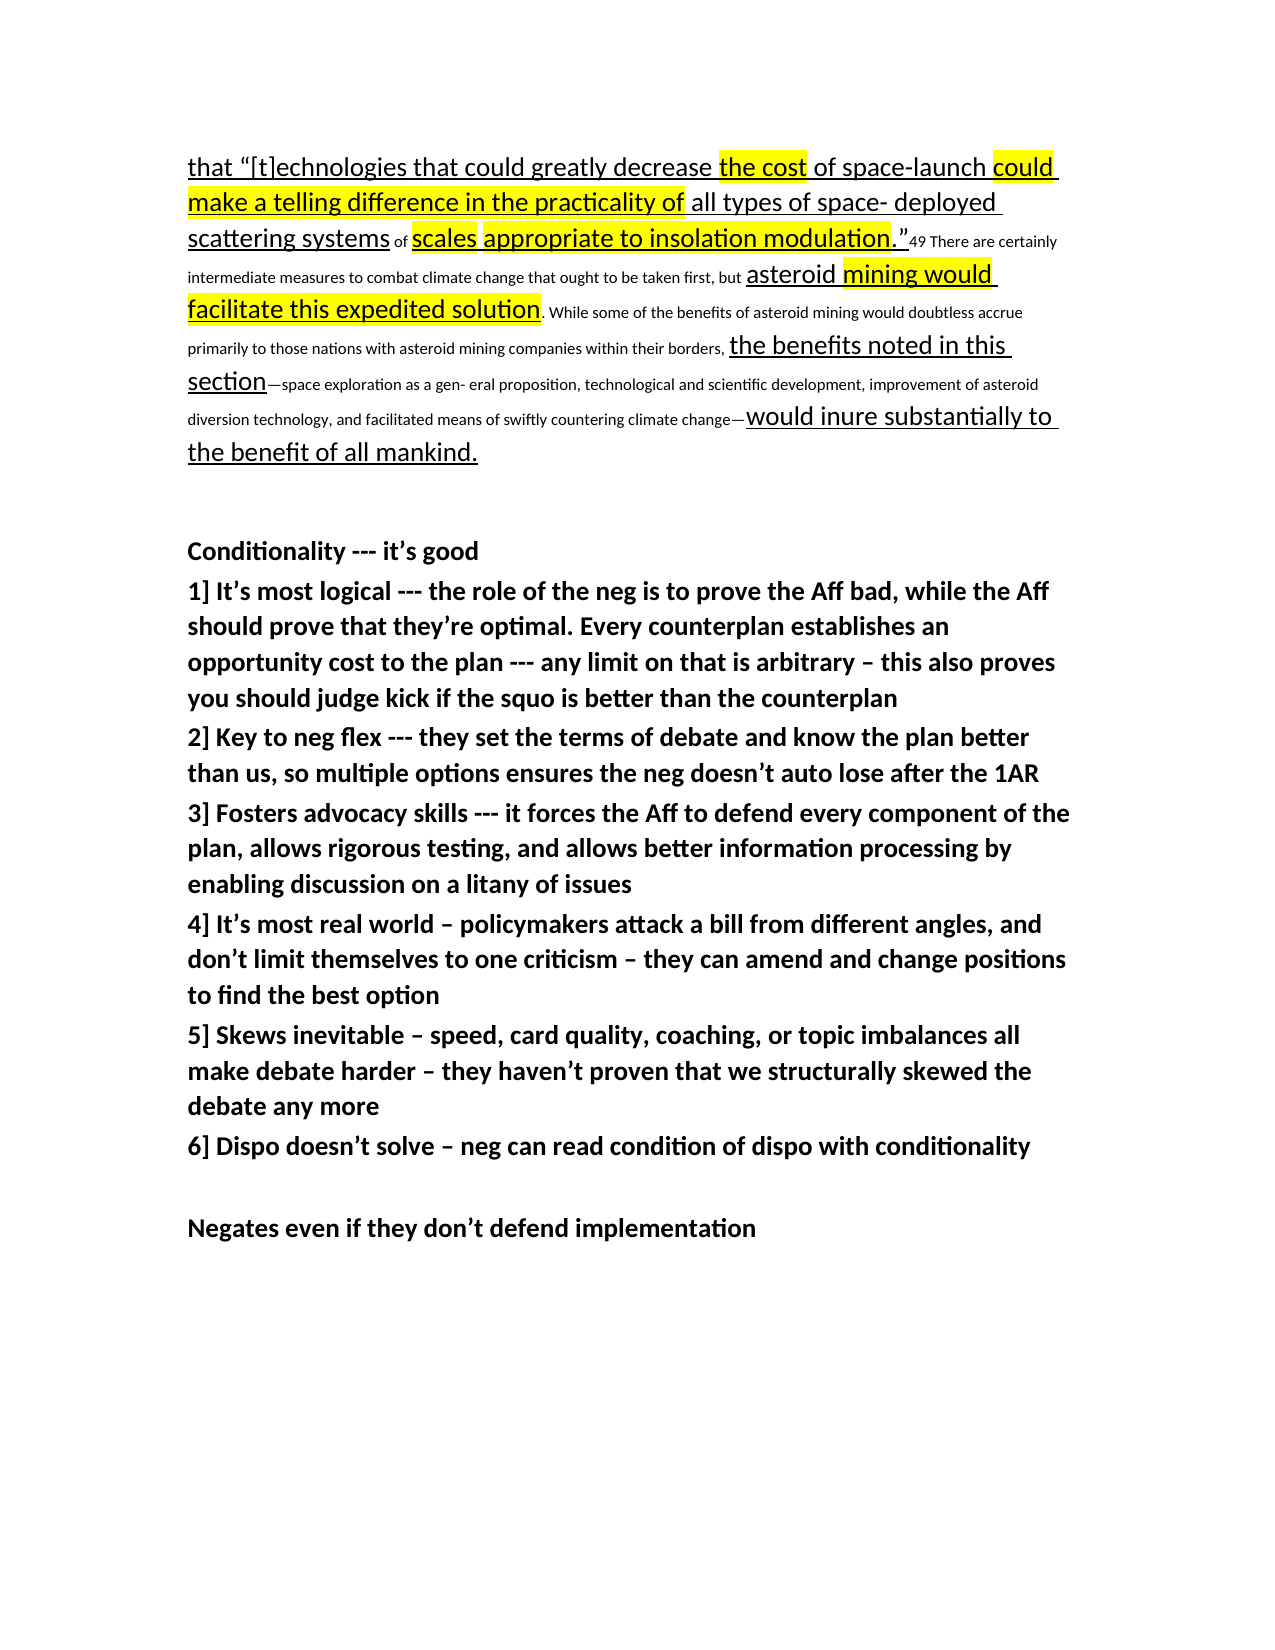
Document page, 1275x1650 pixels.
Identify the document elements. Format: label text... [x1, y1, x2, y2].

subtitle Conditionality --- it’s good [187, 534, 1087, 567]
subtitle 6] Dispo doesn’t solve – neg can read condition of dispo with conditionality [187, 1129, 1087, 1162]
subtitle 2] Key to neg flex --- they set the terms of debate and know the plan better than us, so multiple options ensures the neg doesn’t auto lose after the 1AR [187, 721, 1087, 789]
subtitle 4] It’s most real world – policymakers attack a bill from different angles, and don’t limit themselves to one criticism – they can amend and change positions to find the best option [187, 907, 1087, 1011]
subtitle 1] It’s most logical --- the role of the neg is to prove the Aff bad, while the Aff should prove that they’re optimal. Every counterplan establishes an opportunity cost to the plan --- any limit on that is arbitrary – this also proves you should judge kick if the squo is better than the counterplan [187, 574, 1087, 714]
subtitle 3] Fosters advocacy skills --- it forces the Aff to defend every component of the plan, allows rigorous testing, and allows better information processing by enabling discussion on a litany of issues [187, 796, 1087, 900]
subtitle 5] Skews inevitable – speed, card quality, coaching, or topic imbalances all make debate harder – they haven’t proven that we structurally skewed the debate any more [187, 1018, 1087, 1122]
subtitle Negates even if they don’t defend implementation [187, 1212, 1087, 1245]
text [187, 150, 1087, 468]
